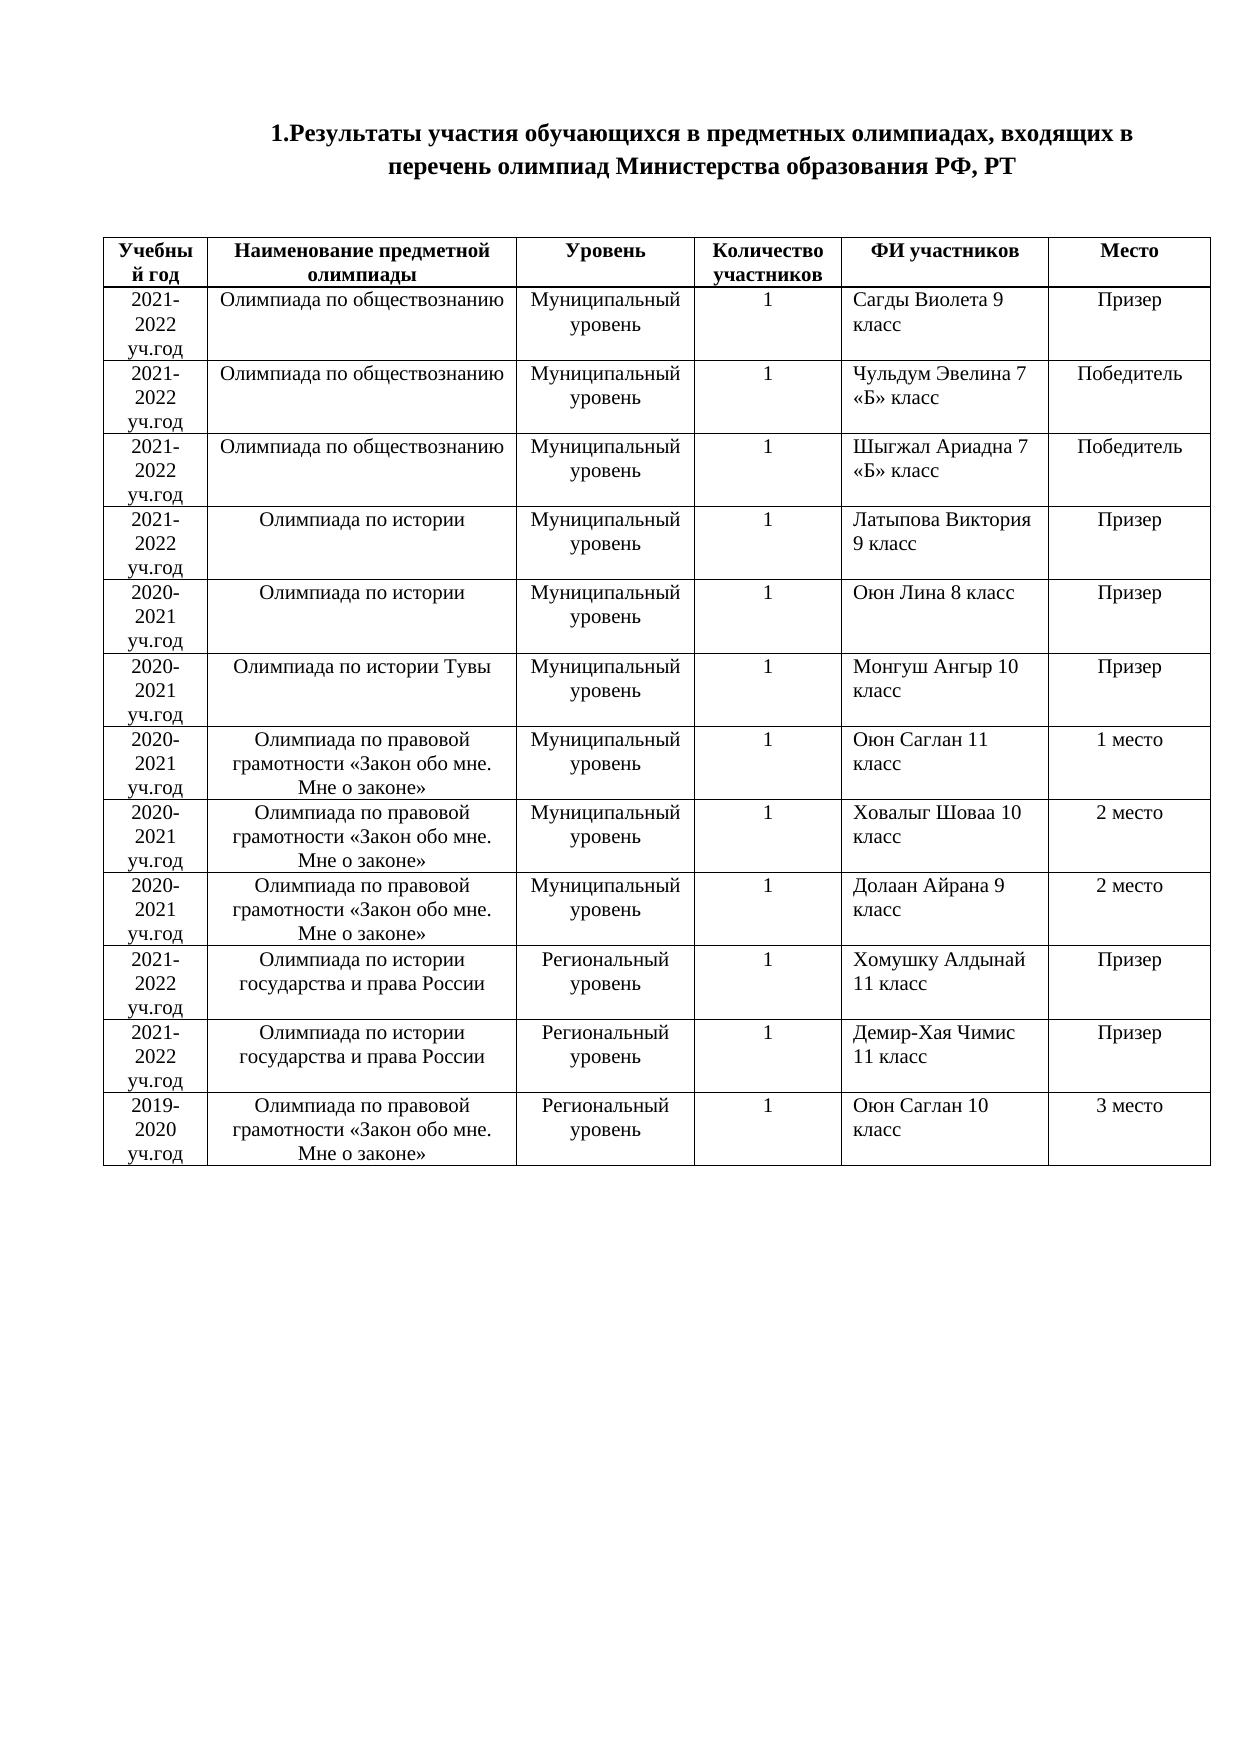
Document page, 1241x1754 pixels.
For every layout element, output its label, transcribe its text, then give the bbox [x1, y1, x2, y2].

table_cell 2 место [1049, 800, 1210, 872]
table_cell Олимпиада по правовой грамотности «Закон обо мне. Мне о законе» [208, 873, 516, 945]
table_cell 2021-2022 уч.год [104, 361, 207, 433]
table_cell 1 [695, 873, 841, 945]
table_cell 3 место [1049, 1093, 1210, 1165]
table_cell Олимпиада по истории государства и права России [208, 946, 516, 1019]
table_cell Сагды Виолета 9 класс [842, 288, 1048, 359]
table_cell Муниципальный уровень [517, 580, 694, 652]
table_cell Олимпиада по правовой грамотности «Закон обо мне. Мне о законе» [208, 727, 516, 799]
table_cell 2021-2022 уч.год [104, 507, 207, 579]
table_cell 2021-2022 уч.год [104, 434, 207, 506]
table_cell Оюн Саглан 10 класс [842, 1093, 1048, 1165]
table_cell Долаан Айрана 9 класс [842, 873, 1048, 945]
table_cell 1 [695, 654, 841, 726]
table_cell Призер [1049, 1020, 1210, 1092]
table_cell 1 [695, 507, 841, 579]
table_cell 2019-2020 уч.год [104, 1093, 207, 1165]
table_cell 1 [695, 580, 841, 652]
table_cell Муниципальный уровень [517, 434, 694, 506]
table_cell Олимпиада по истории Тувы [208, 654, 516, 726]
table_cell Региональный уровень [517, 946, 694, 1019]
table_cell 1 место [1049, 727, 1210, 799]
table_cell Олимпиада по обществознанию [208, 434, 516, 506]
table_cell Муниципальный уровень [517, 727, 694, 799]
table_cell Шыгжал Ариадна 7 «Б» класс [842, 434, 1048, 506]
table_cell Олимпиада по правовой грамотности «Закон обо мне. Мне о законе» [208, 1093, 516, 1165]
table_cell Муниципальный уровень [517, 288, 694, 359]
table_cell 2021-2022 уч.год [104, 288, 207, 359]
table_cell Региональный уровень [517, 1093, 694, 1165]
table_cell Муниципальный уровень [517, 800, 694, 872]
list 1.Результаты участия обучающихся в предметных олимпиадах, входящих в перечень олимпиад Министерства образования РФ, РТ [252, 118, 1152, 180]
table_header Количество участников [695, 238, 841, 286]
table_cell Олимпиада по истории [208, 507, 516, 579]
table_cell Муниципальный уровень [517, 654, 694, 726]
table_cell Олимпиада по правовой грамотности «Закон обо мне. Мне о законе» [208, 800, 516, 872]
table_cell Призер [1049, 288, 1210, 359]
table_cell Муниципальный уровень [517, 507, 694, 579]
table_header Место [1049, 238, 1210, 286]
table_cell 2 место [1049, 873, 1210, 945]
table_cell Победитель [1049, 361, 1210, 433]
table_cell 2020-2021 уч.год [104, 654, 207, 726]
table_cell Олимпиада по истории государства и права России [208, 1020, 516, 1092]
table_cell Олимпиада по обществознанию [208, 288, 516, 359]
table_cell Призер [1049, 507, 1210, 579]
table_cell 1 [695, 434, 841, 506]
table_cell Муниципальный уровень [517, 361, 694, 433]
table_cell Оюн Саглан 11 класс [842, 727, 1048, 799]
table_header Наименование предметной олимпиады [208, 238, 516, 286]
table_cell 2020-2021 уч.год [104, 800, 207, 872]
table_cell Региональный уровень [517, 1020, 694, 1092]
table_cell 2020-2021 уч.год [104, 580, 207, 652]
table_header ФИ участников [842, 238, 1048, 286]
table_cell 2020-2021 уч.год [104, 727, 207, 799]
table_cell Призер [1049, 654, 1210, 726]
table_cell Призер [1049, 580, 1210, 652]
table_cell 1 [695, 1093, 841, 1165]
table_cell Демир-Хая Чимис 11 класс [842, 1020, 1048, 1092]
table_cell 1 [695, 288, 841, 359]
table_cell 1 [695, 946, 841, 1019]
table_cell Чульдум Эвелина 7 «Б» класс [842, 361, 1048, 433]
table_cell Ховалыг Шоваа 10 класс [842, 800, 1048, 872]
table_cell 2021-2022 уч.год [104, 1020, 207, 1092]
table_cell Оюн Лина 8 класс [842, 580, 1048, 652]
table_cell 1 [695, 1020, 841, 1092]
table_cell Муниципальный уровень [517, 873, 694, 945]
table_header Учебный год [104, 238, 207, 286]
table_cell Олимпиада по истории [208, 580, 516, 652]
table_cell 2020-2021 уч.год [104, 873, 207, 945]
table_cell 1 [695, 727, 841, 799]
table_cell 1 [695, 361, 841, 433]
table_cell Хомушку Алдынай 11 класс [842, 946, 1048, 1019]
table_cell Олимпиада по обществознанию [208, 361, 516, 433]
table_cell 2021-2022 уч.год [104, 946, 207, 1019]
table_cell Монгуш Ангыр 10 класс [842, 654, 1048, 726]
table_cell 1 [695, 800, 841, 872]
table_cell Латыпова Виктория 9 класс [842, 507, 1048, 579]
table_cell Победитель [1049, 434, 1210, 506]
table_header Уровень [517, 238, 694, 286]
table_cell Призер [1049, 946, 1210, 1019]
